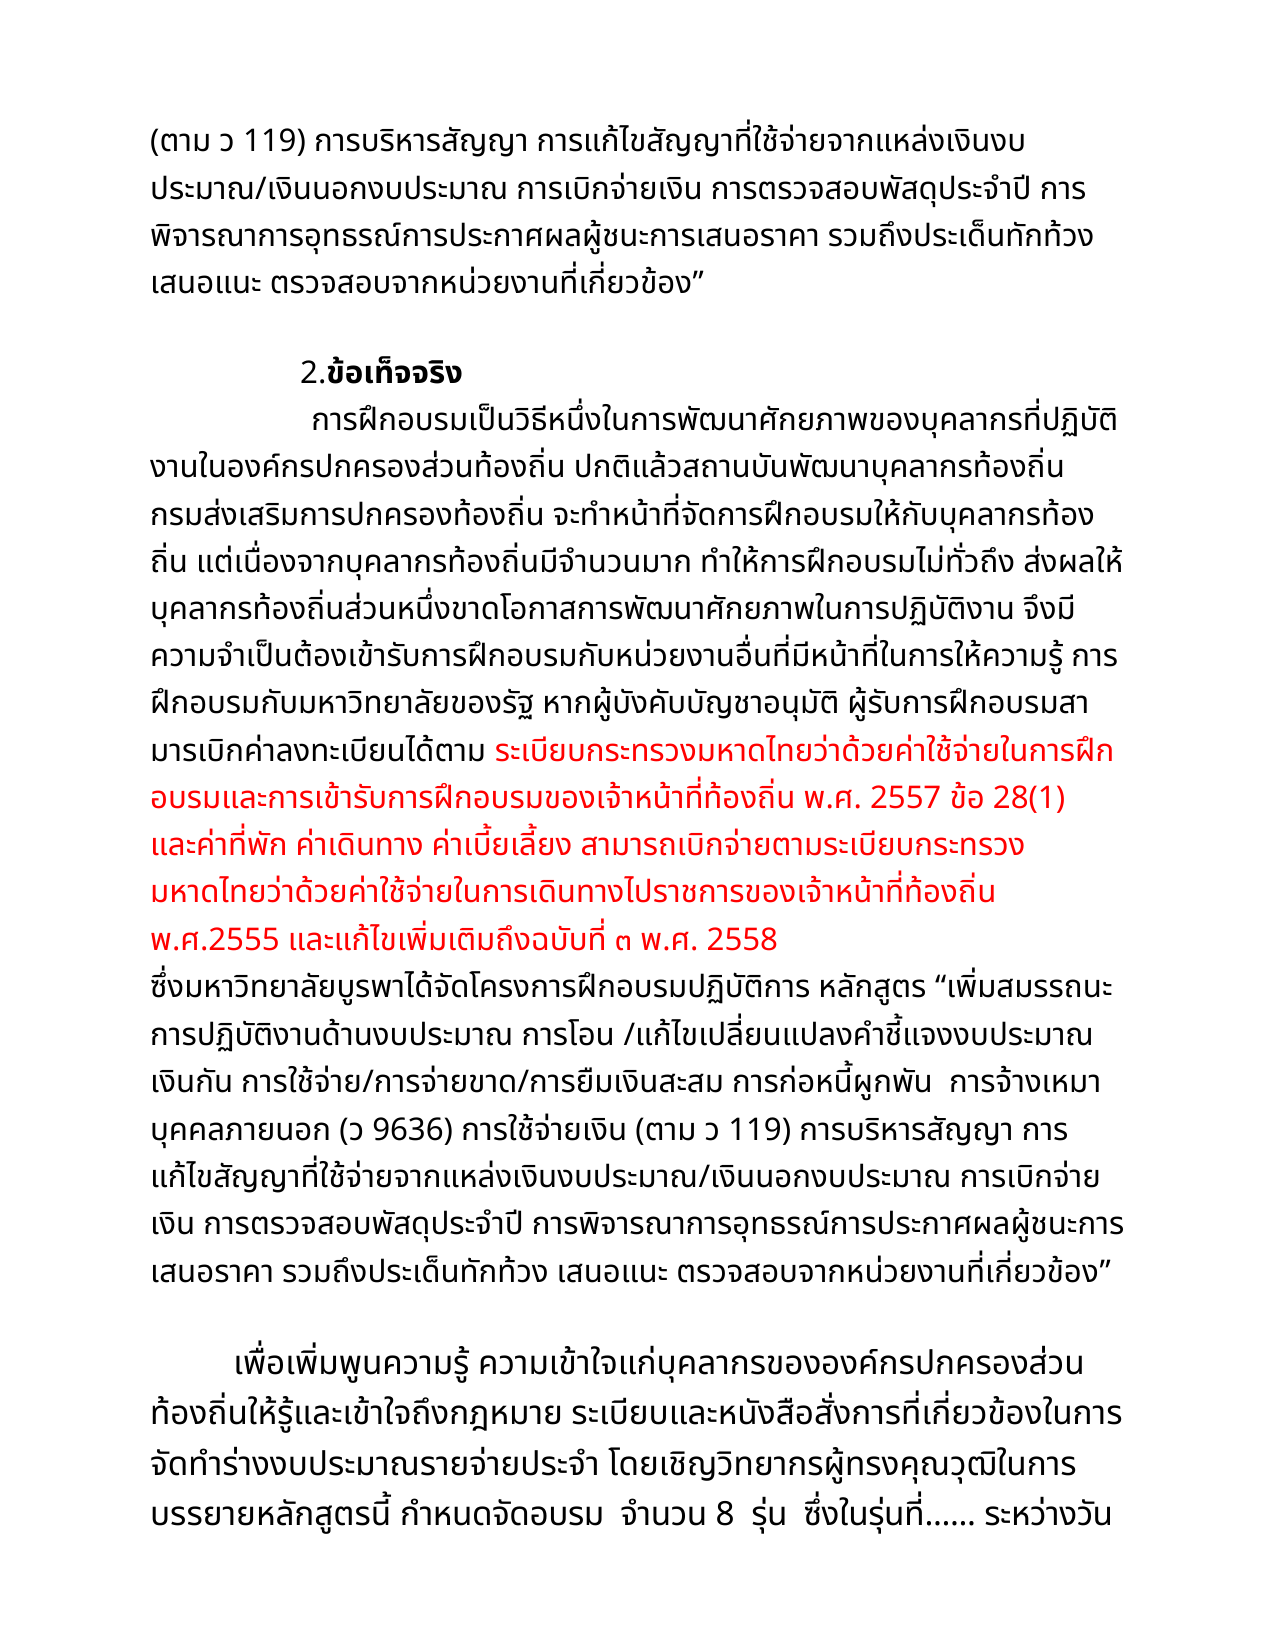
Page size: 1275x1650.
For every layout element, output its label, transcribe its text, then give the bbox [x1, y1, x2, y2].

text 2.ข้อเท็จจริง [150, 350, 1125, 398]
text การฝึกอบรมเป็นวิธีหนึ่งในการพัฒนาศักยภาพของบุคลากรที่ปฏิบัติงานในองค์กรปกครองส่วนท้องถิ่น ปกติแล้วสถานบันพัฒนาบุคลากรท้องถิ่น กรมส่งเสริมการปกครองท้องถิ่น จะทำหน้าที่จัดการฝึกอบรมให้กับบุคลากรท้องถิ่น แต่เนื่องจากบุคลากรท้องถิ่นมีจำนวนมาก ทำให้การฝึกอบรมไม่ทั่วถึง ส่งผลให้บุคลากรท้องถิ่นส่วนหนึ่งขาดโอกาสการพัฒนาศักยภาพในการปฏิบัติงาน จึงมีความจำเป็นต้องเข้ารับการฝึกอบรมกับหน่วยงานอื่นที่มีหน้าที่ในการให้ความรู้ การฝึกอบรมกับมหาวิทยาลัยของรัฐ หากผู้บังคับบัญชาอนุมัติ ผู้รับการฝึกอบรมสามารเบิกค่าลงทะเบียนได้ตาม ระเบียบกระทรวงมหาดไทยว่าด้วยค่าใช้จ่ายในการฝึกอบรมและการเข้ารับการฝึกอบรมของเจ้าหน้าที่ท้องถิ่น พ.ศ. 2557 ข้อ 28(1) และค่าที่พัก ค่าเดินทาง ค่าเบี้ยเลี้ยง สามารถเบิกจ่ายตามระเบียบกระทรวงมหาดไทยว่าด้วยค่าใช้จ่ายในการเดินทางไปราชการของเจ้าหน้าที่ท้องถิ่น พ.ศ.2555 และแก้ไขเพิ่มเติมถึงฉบับที่ ๓ พ.ศ. 2558 ซึ่งมหาวิทยาลัยบูรพาได้จัดโครงการฝึกอบรมปฏิบัติการ หลักสูตร “เพิ่มสมรรถนะการปฏิบัติงานด้านงบประมาณ การโอน /แก้ไขเปลี่ยนแปลงคำชี้แจงงบประมาณ เงินกัน การใช้จ่าย/การจ่ายขาด/การยืมเงินสะสม การก่อหนี้ผูกพัน การจ้างเหมาบุคคลภายนอก (ว 9636) การใช้จ่ายเงิน (ตาม ว 119) การบริหารสัญญา การแก้ไขสัญญาที่ใช้จ่ายจากแหล่งเงินงบประมาณ/เงินนอกงบประมาณ การเบิกจ่ายเงิน การตรวจสอบพัสดุประจำปี การพิจารณาการอุทธรณ์การประกาศผลผู้ชนะการเสนอราคา รวมถึงประเด็นทักท้วง เสนอแนะ ตรวจสอบจากหน่วยงานที่เกี่ยวข้อง” [150, 398, 1125, 1296]
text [94, 1339, 1125, 1541]
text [150, 118, 1125, 307]
